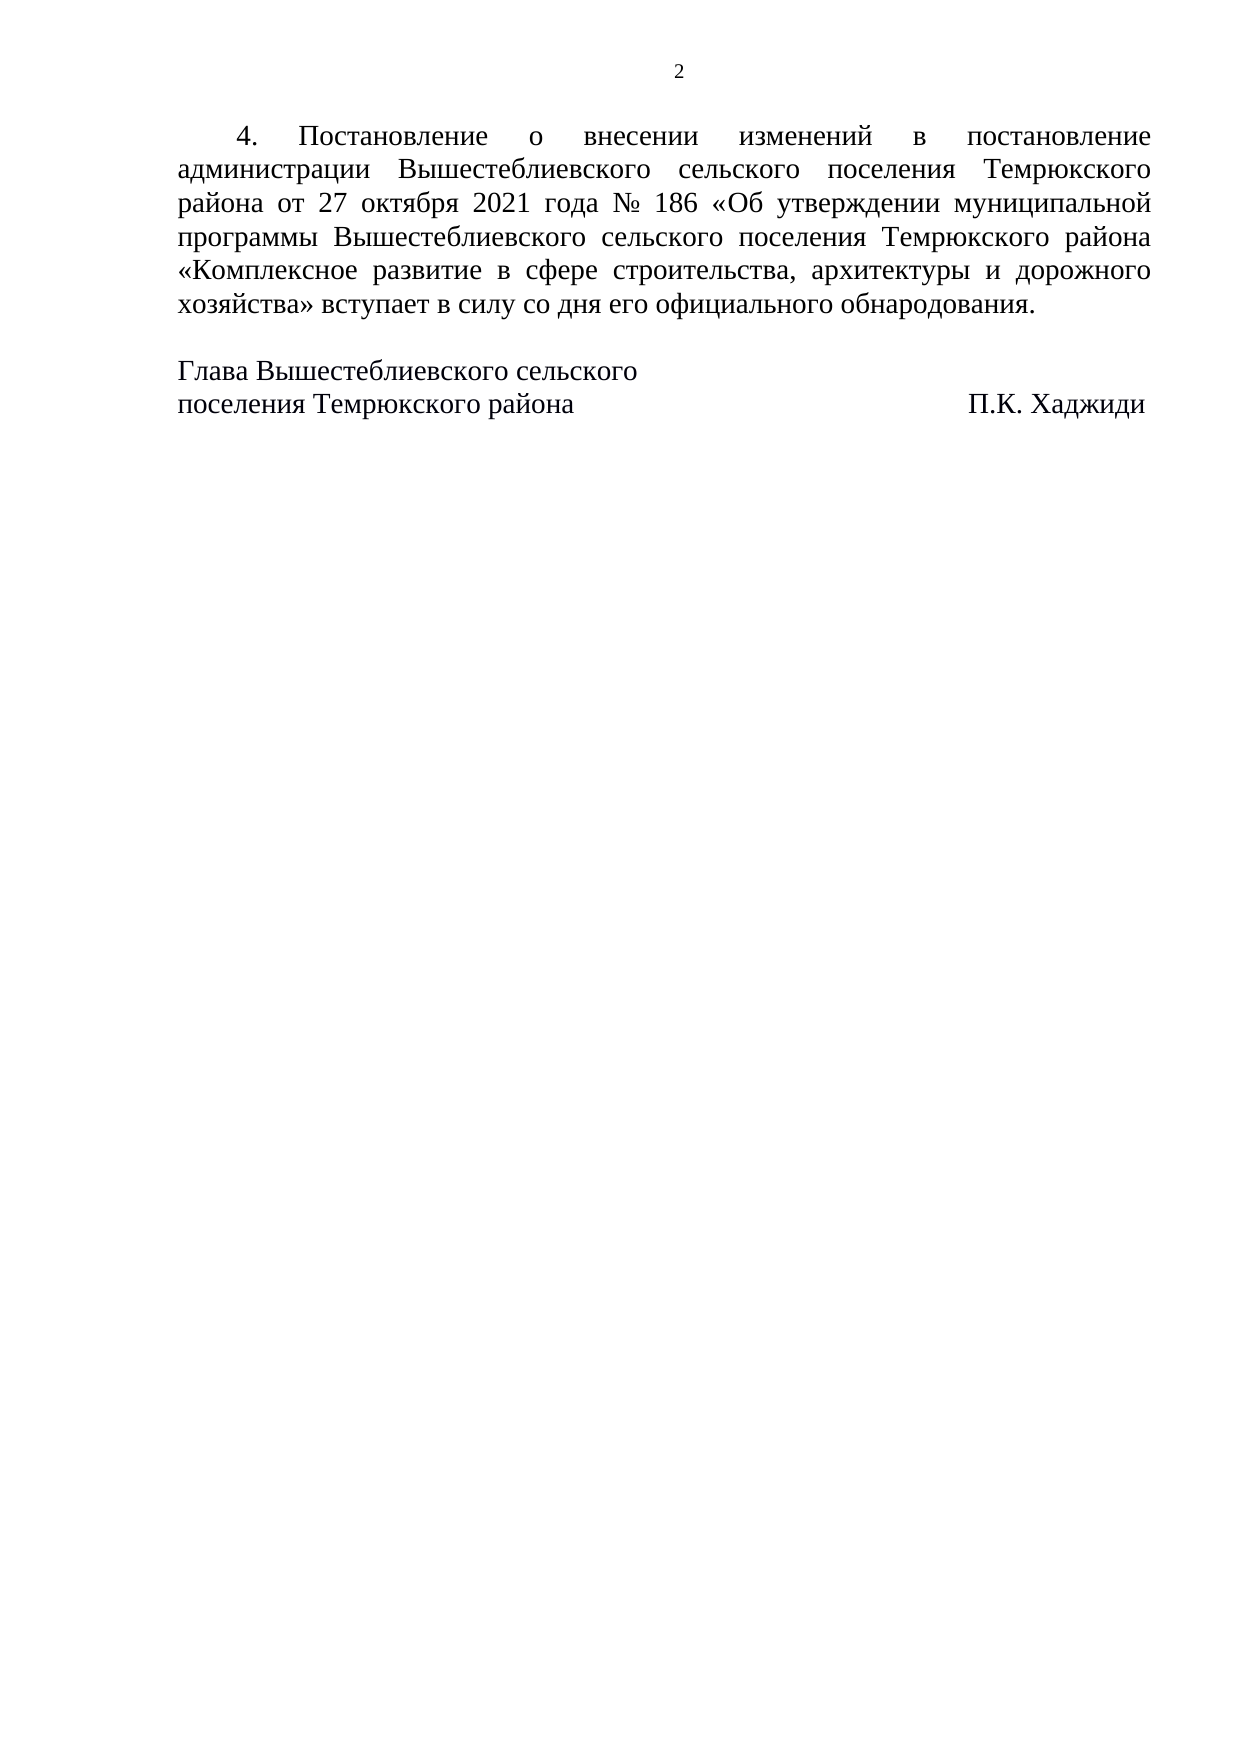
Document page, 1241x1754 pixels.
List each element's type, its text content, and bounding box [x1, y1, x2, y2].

text 4. Постановление о внесении изменений в постановление администрации Вышестеблиевского сельского поселения Темрюкского района от 27 октября 2021 года № 186 «Об утверждении муниципальной программы Вышестеблиевского сельского поселения Темрюкского района «Комплексное развитие в сфере строительства, архитектуры и дорожного хозяйства» вступает в силу со дня его официального обнародования. [177, 118, 1152, 319]
text Глава Вышестеблиевского сельского [177, 353, 1181, 386]
text поселения Темрюкского района П.К. Хаджиди [177, 386, 1181, 420]
